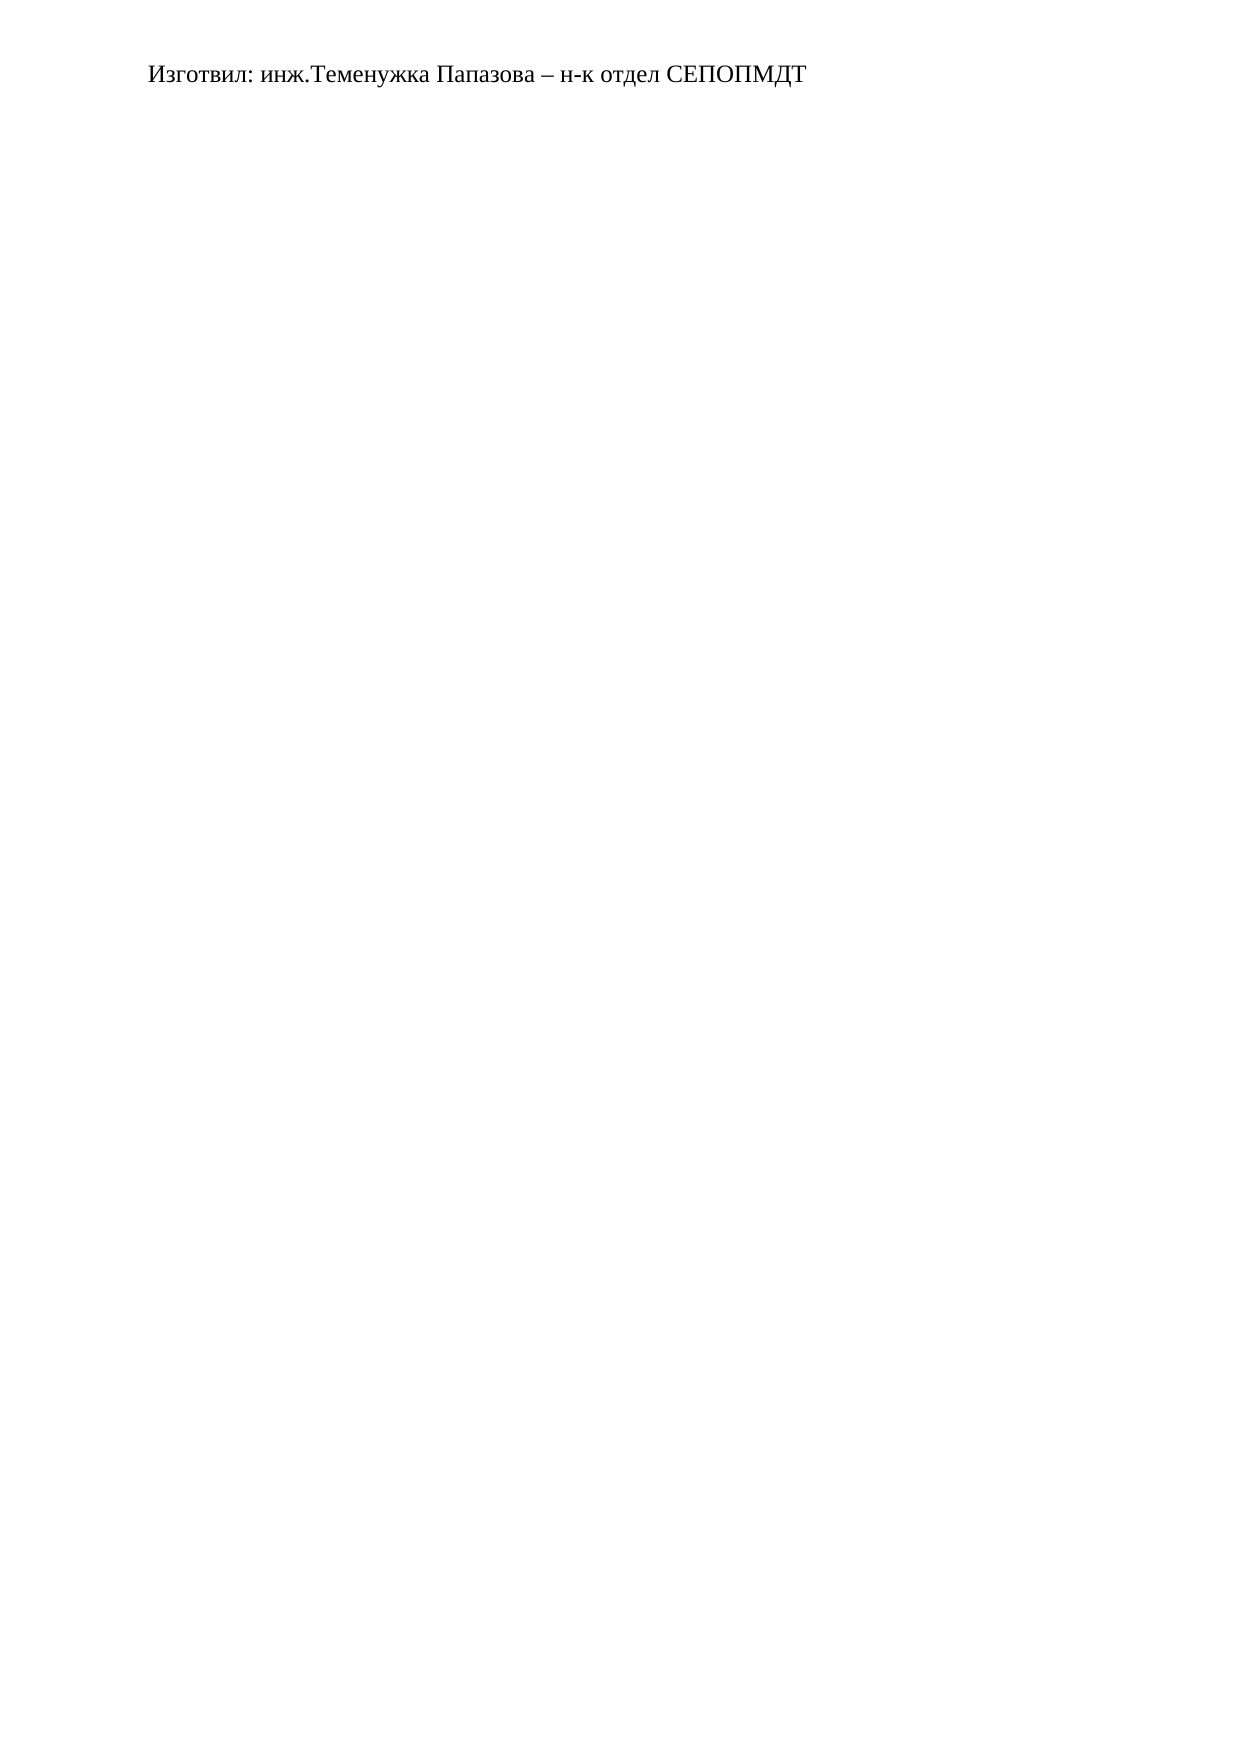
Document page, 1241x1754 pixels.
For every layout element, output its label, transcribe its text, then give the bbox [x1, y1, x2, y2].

text Изготвил: инж.Теменужка Папазова – н-к отдел СЕПОПМДТ [148, 59, 1152, 88]
